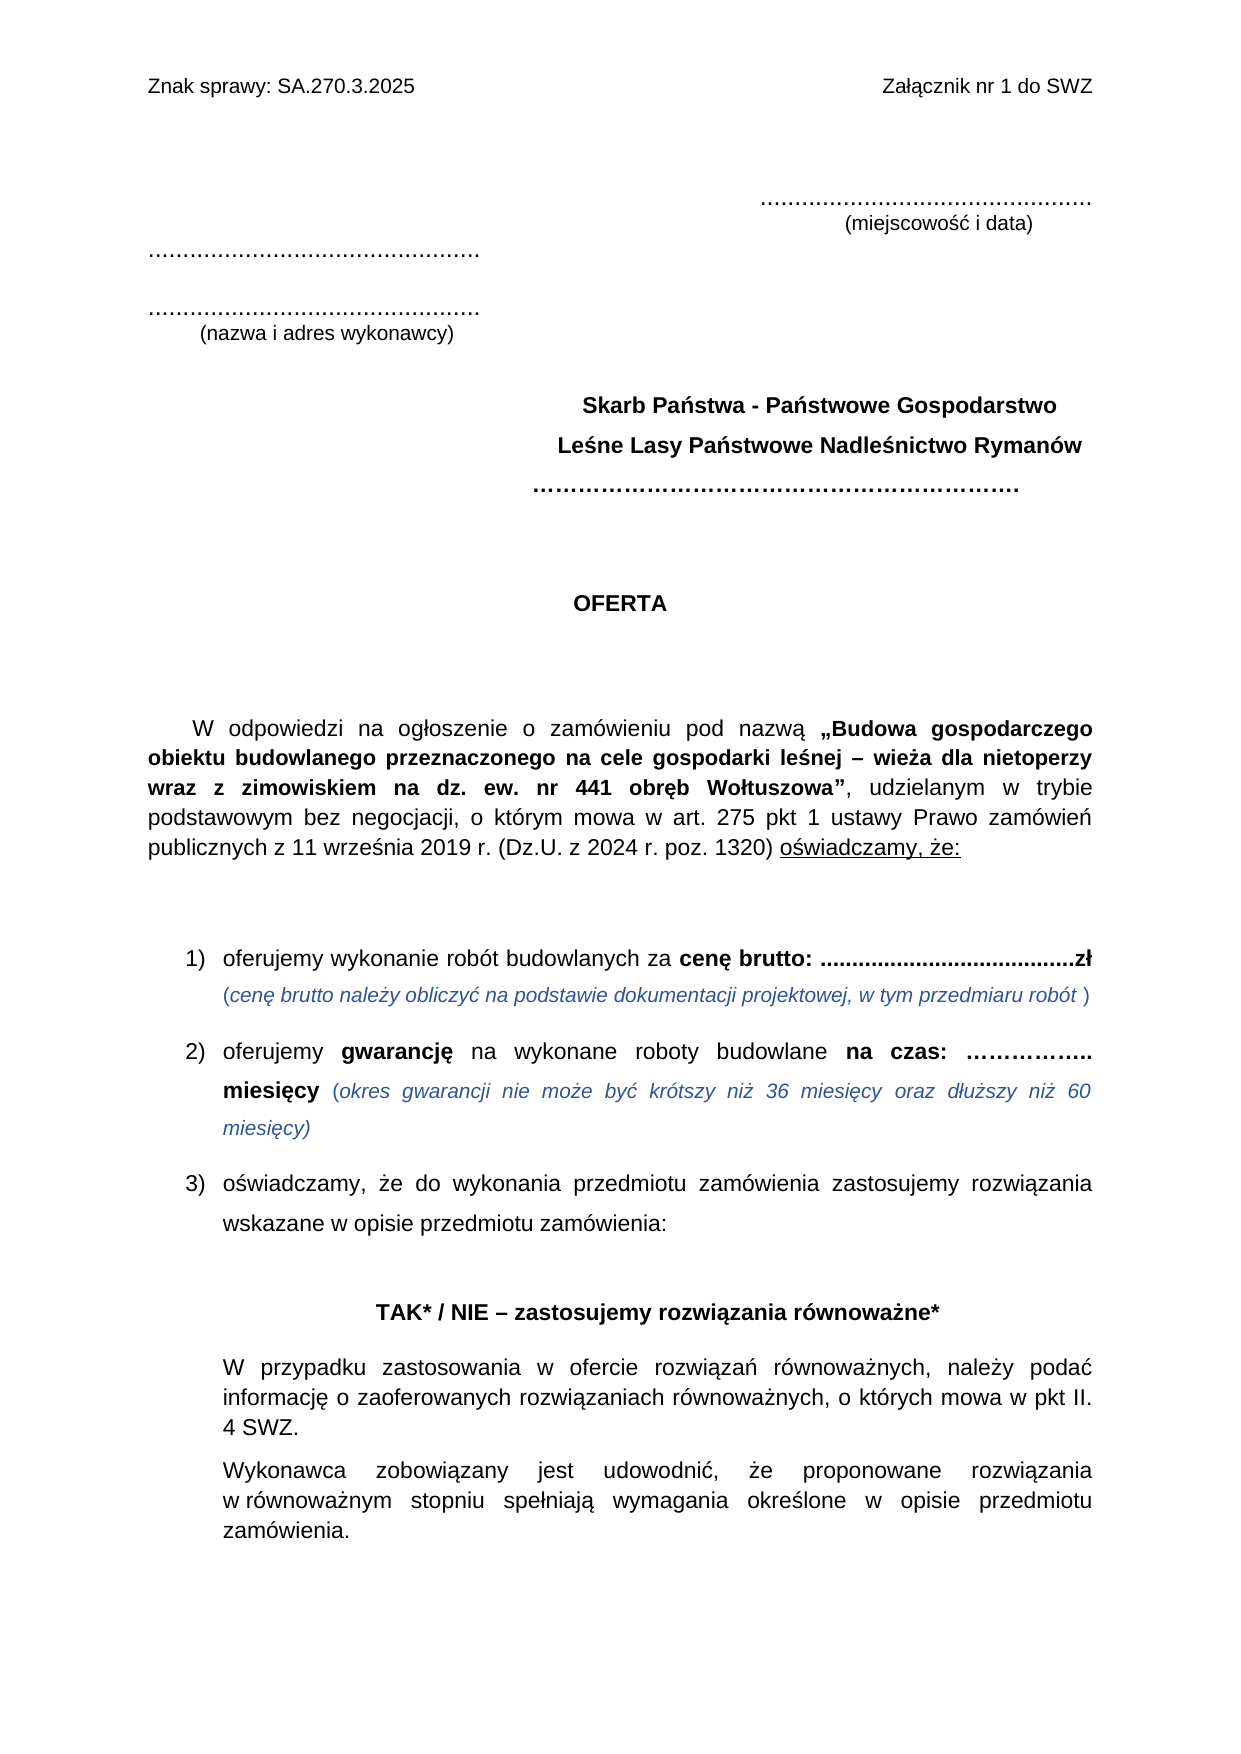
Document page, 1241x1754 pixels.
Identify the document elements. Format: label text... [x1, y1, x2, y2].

text ................................................ [148, 182, 1093, 210]
text (miejscowość i data) [785, 210, 1093, 234]
list oferujemy wykonanie robót budowlanych za cenę brutto: ........................................zł (cenę brutto należy obliczyć na podstawie dokumentacji projektowej, w tym przedmiaru robót ) [185, 945, 1093, 1007]
text W przypadku zastosowania w ofercie rozwiązań równoważnych, należy podać informację o zaoferowanych rozwiązaniach równoważnych, o których mowa w pkt II. 4 SWZ. [223, 1354, 1093, 1440]
text ………………………………………………………. [532, 471, 1093, 498]
text Wykonawca zobowiązany jest udowodnić, że proponowane rozwiązania w równoważnym stopniu spełniają wymagania określone w opisie przedmiotu zamówienia. [223, 1457, 1093, 1543]
text Skarb Państwa - Państwowe Gospodarstwo Leśne Lasy Państwowe Nadleśnictwo Rymanów [546, 392, 1093, 458]
text (nazwa i adres wykonawcy) [148, 321, 1093, 344]
text OFERTA [148, 590, 1093, 616]
text TAK* / NIE – zastosujemy rozwiązania równoważne* [223, 1298, 1093, 1325]
list oferujemy gwarancję na wykonane roboty budowlane na czas: …………….. miesięcy (okres gwarancji nie może być krótszy niż 36 miesięcy oraz dłuższy niż 60 miesięcy) [185, 1038, 1093, 1139]
text W odpowiedzi na ogłoszenie o zamówieniu pod nazwą „Budowa gospodarczego obiektu budowlanego przeznaczonego na cele gospodarki leśnej – wieża dla nietoperzy wraz z zimowiskiem na dz. ew. nr 441 obręb Wołtuszowa”, udzielanym w trybie podstawowym bez negocjacji, o którym mowa w art. 275 pkt 1 ustawy Prawo zamówień publicznych z 11 września 2019 r. (Dz.U. z 2024 r. poz. 1320) oświadczamy, że: [148, 715, 1093, 861]
text ................................................ [148, 234, 1093, 263]
text ................................................ [148, 292, 1093, 321]
list oświadczamy, że do wykonania przedmiotu zamówienia zastosujemy rozwiązania wskazane w opisie przedmiotu zamówienia: [185, 1170, 1093, 1236]
